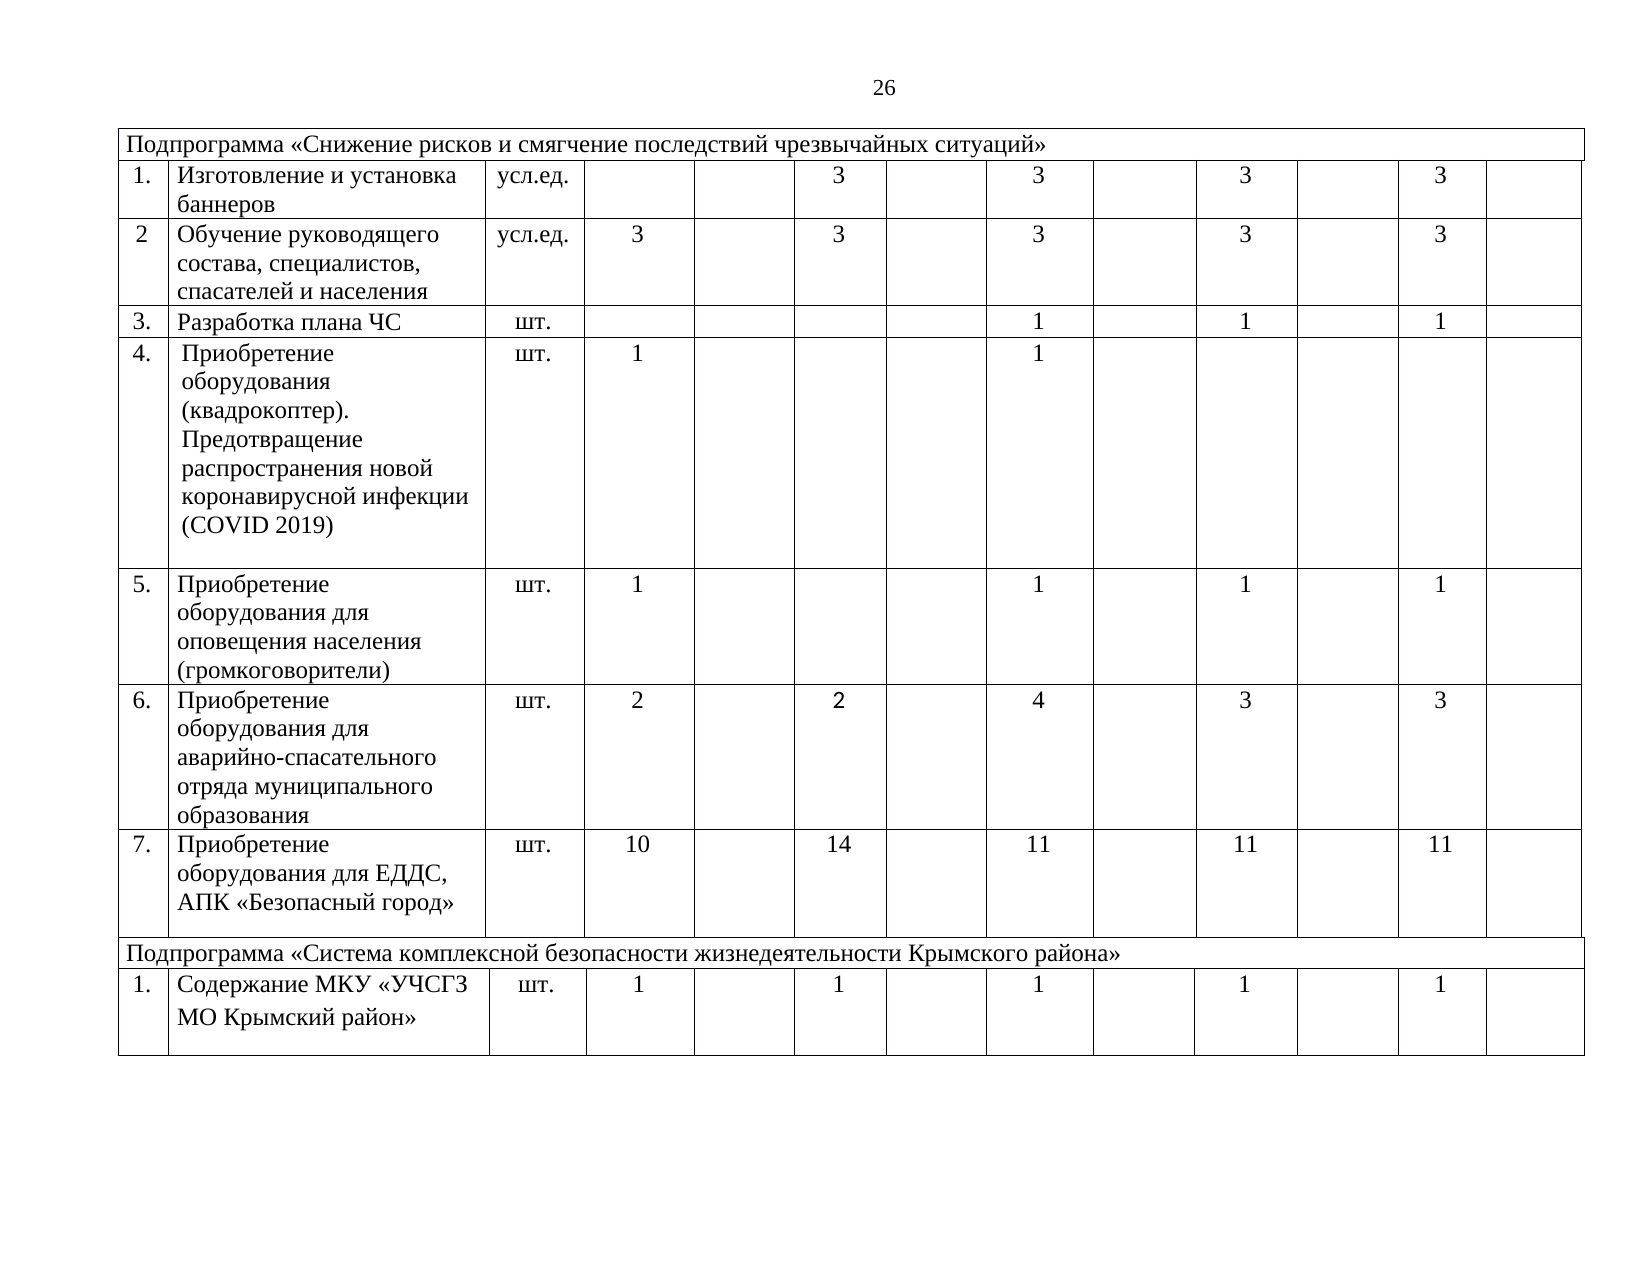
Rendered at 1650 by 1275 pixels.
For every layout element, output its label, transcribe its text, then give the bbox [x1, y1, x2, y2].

table_cell [887, 306, 986, 337]
table_cell 3 [1399, 161, 1486, 218]
table_cell Обучение руководящего состава, специалистов, спасателей и населения [169, 219, 485, 305]
table_cell 1 [585, 338, 694, 568]
table_cell 5. [119, 569, 168, 684]
table_cell [887, 219, 986, 305]
table_cell 1 [987, 338, 1093, 568]
table_cell 1 [987, 306, 1093, 337]
table_cell [1487, 969, 1584, 1055]
table_cell [1487, 219, 1581, 305]
table_cell 4 [987, 685, 1093, 828]
table_cell 6. [119, 685, 168, 828]
table_cell [1298, 219, 1398, 305]
table_cell 1 [987, 569, 1093, 684]
table_cell [1399, 338, 1486, 568]
table_cell 1 [587, 969, 694, 1055]
table_cell 3 [987, 161, 1093, 218]
table_cell Изготовление и установка баннеров [169, 161, 485, 218]
table_cell [887, 969, 986, 1055]
table_cell 1 [795, 969, 886, 1055]
table_cell 14 [795, 830, 886, 937]
table_cell [795, 338, 886, 568]
table_cell 3 [1197, 219, 1297, 305]
table_cell [1094, 219, 1196, 305]
table_cell 11 [1197, 830, 1297, 937]
table_cell 1 [585, 569, 694, 684]
table_cell Подпрограмма «Снижение рисков и смягчение последствий чрезвычайных ситуаций» [119, 129, 1584, 159]
table_cell шт. [490, 969, 586, 1055]
table_cell [1298, 161, 1398, 218]
table_cell [1487, 569, 1581, 684]
table_cell Приобретение оборудования для оповещения населения (громкоговорители) [169, 569, 485, 684]
table_cell 4. [119, 338, 168, 568]
table_cell [1487, 161, 1581, 218]
table_cell 1. [119, 161, 168, 218]
table_cell [585, 161, 694, 218]
table_cell усл.ед. [486, 219, 584, 305]
table_cell 3 [585, 219, 694, 305]
table_cell шт. [486, 338, 584, 568]
table_cell [887, 161, 986, 218]
table_cell [1298, 969, 1398, 1055]
table_cell [1094, 338, 1196, 568]
table_cell 2 [795, 685, 886, 828]
table_cell усл.ед. [486, 161, 584, 218]
table_cell [795, 306, 886, 337]
table_cell [1298, 306, 1398, 337]
table_cell Разработка плана ЧС [169, 306, 485, 337]
table_cell 11 [987, 830, 1093, 937]
table_cell [1298, 569, 1398, 684]
table_cell 3 [1399, 685, 1486, 828]
table_cell 1 [1399, 569, 1486, 684]
table_cell [1487, 306, 1581, 337]
table_cell [1094, 685, 1196, 828]
table_cell шт. [486, 685, 584, 828]
table_cell 1 [1399, 306, 1486, 337]
table_cell [887, 685, 986, 828]
table_cell 1 [1399, 969, 1486, 1055]
table_cell 1. [119, 969, 168, 1055]
table_cell [795, 569, 886, 684]
table_cell [585, 306, 694, 337]
table_cell Подпрограмма «Система комплексной безопасности жизнедеятельности Крымского района» [119, 938, 1584, 968]
table_cell [1094, 830, 1196, 937]
table_cell [1197, 338, 1297, 568]
table_cell [1487, 338, 1581, 568]
table_cell Приобретение оборудования (квадрокоптер). Предотвращение распространения новой коронавирусной инфекции (COVID 2019) [169, 338, 485, 568]
table_cell [695, 685, 794, 828]
table_cell [695, 219, 794, 305]
table_cell [1094, 969, 1194, 1055]
table_cell [1094, 306, 1196, 337]
table_cell 3 [1399, 219, 1486, 305]
table_cell 7. [119, 830, 168, 937]
table_cell 2 [119, 219, 168, 305]
table_cell Приобретение оборудования для ЕДДС, АПК «Безопасный город» [169, 830, 485, 937]
table_cell Содержание МКУ «УЧСГЗ МО Крымский район» [169, 969, 489, 1055]
table_cell 11 [1399, 830, 1486, 937]
table_cell 3 [1197, 161, 1297, 218]
table_cell [695, 306, 794, 337]
table_cell [1487, 685, 1581, 828]
table_cell [1094, 569, 1196, 684]
table_cell [1298, 338, 1398, 568]
table_cell [695, 830, 794, 937]
table_cell шт. [486, 306, 584, 337]
table_cell [1487, 830, 1581, 937]
table_cell шт. [486, 830, 584, 937]
table_cell шт. [486, 569, 584, 684]
table_cell [695, 338, 794, 568]
table_cell [695, 161, 794, 218]
table_cell Приобретение оборудования для аварийно-спасательного отряда муниципального образования [169, 685, 485, 828]
table_cell [887, 338, 986, 568]
table_cell 3. [119, 306, 168, 337]
table_cell 1 [1197, 569, 1297, 684]
table_cell 1 [1195, 969, 1297, 1055]
table_cell [1298, 830, 1398, 937]
table_cell 3 [987, 219, 1093, 305]
table_cell [887, 569, 986, 684]
table_cell 3 [795, 219, 886, 305]
table_cell [887, 830, 986, 937]
table_cell [695, 569, 794, 684]
table_cell 2 [585, 685, 694, 828]
table_cell [1094, 161, 1196, 218]
table_cell [695, 969, 794, 1055]
table_cell 10 [585, 830, 694, 937]
table_cell 3 [1197, 685, 1297, 828]
table_cell 1 [1197, 306, 1297, 337]
table_cell 1 [987, 969, 1093, 1055]
table_cell 3 [795, 161, 886, 218]
table_cell [1298, 685, 1398, 828]
